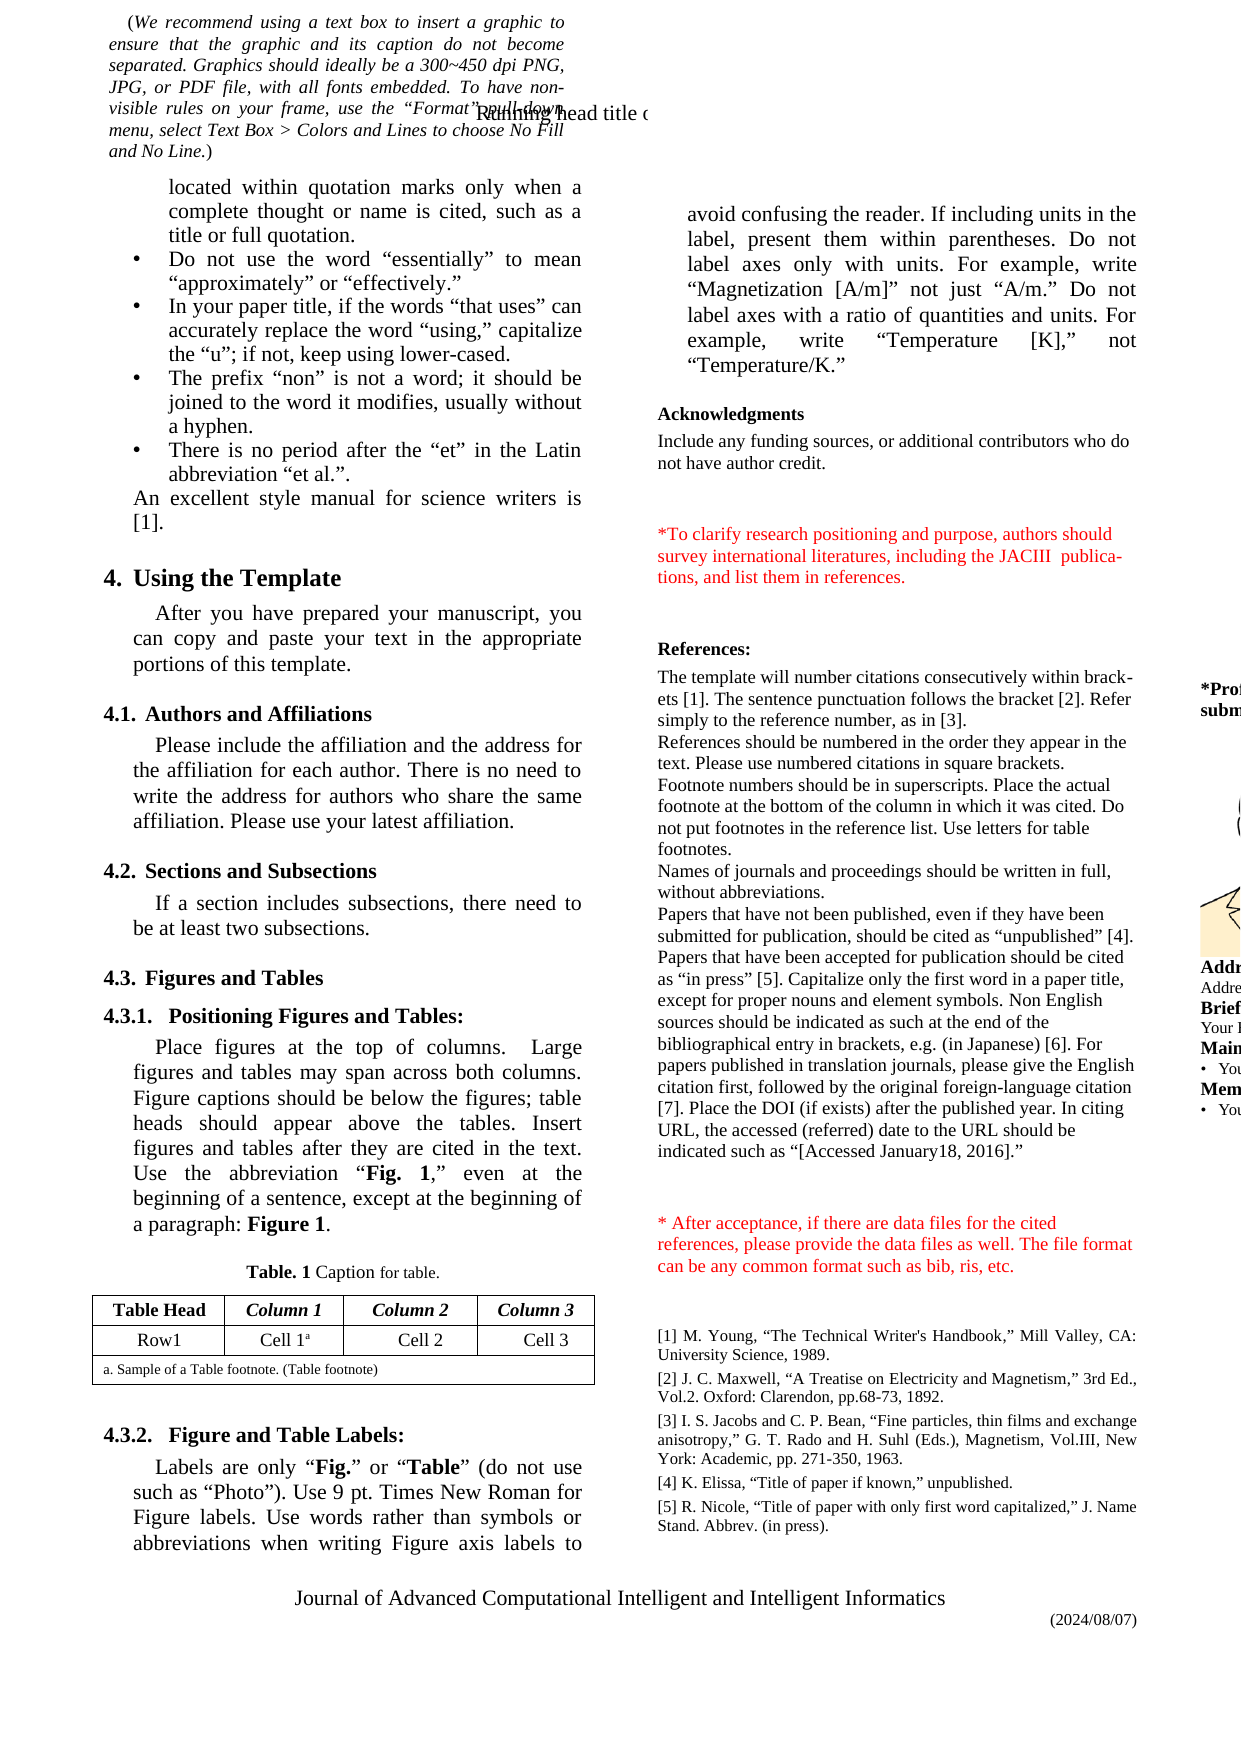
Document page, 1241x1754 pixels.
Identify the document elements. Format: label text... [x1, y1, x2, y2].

table_cell a. Sample of a Table footnote. (Table footnote) [93, 1356, 594, 1384]
text The template will number citations consecutively within brackets [1]. The sentence punctuation follows the bracket [2]. Refer simply to the reference number, as in [3]. References should be numbered in the order they appear in the text. Please use numbered citations in square brackets. Footnote numbers should be in superscripts. Place the actual footnote at the bottom of the column in which it was cited. Do not put footnotes in the reference list. Use letters for table footnotes. Names of journals and proceedings should be written in full, without abbreviations. Papers that have not been published, even if they have been submitted for publication, should be cited as “unpublished” [4]. Papers that have been accepted for publication should be cited as “in press” [5]. Capitalize only the first word in a paper title, except for proper nouns and element symbols. Non English sources should be indicated as such at the end of the bibliographical entry in brackets, e.g. (in Japanese) [6]. For papers published in translation journals, please give the English citation first, followed by the original foreign-language citation [7]. Place the DOI (if exists) after the published year. In citing URL, the accessed (referred) date to the URL should be indicated such as “[Accessed January18, 2016].” [657, 666, 1137, 1162]
text Labels are only “Fig.” or “Table” (do not use such as “Photo”). Use 9 pt. Times New Roman for Figure labels. Use words rather than symbols or abbreviations when writing Figure axis labels to avoid confusing the reader. If including units in the label, present them within parentheses. Do not label axes only with units. For example, write “Magnetization [A/m]” not just “A/m.” Do not label axes with a ratio of quantities and units. For example, write “Temperature [K],” not “Temperature/K.” [687, 200, 1137, 377]
subtitle Figure and Table Labels: [103, 1422, 582, 1448]
table_cell Row1 [93, 1326, 224, 1354]
table_header Column 1 [225, 1296, 343, 1325]
text There is no period after the “et” in the Latin abbreviation “et al.”. [133, 438, 582, 486]
subtitle Using the Template [103, 563, 582, 592]
subtitle Authors and Affiliations [103, 701, 582, 726]
table_header Column 3 [478, 1296, 594, 1325]
text If a section includes subsections, there need to be at least two subsections. [133, 889, 582, 940]
subtitle Figures and Tables [103, 965, 582, 990]
table_header Table Head [93, 1296, 224, 1325]
text Do not use the word “essentially” to mean “approximately” or “effectively.” [133, 247, 582, 295]
table_header Column 2 [344, 1296, 477, 1325]
subtitle Sections and Subsections [103, 858, 582, 883]
text Labels are only “Fig.” or “Table” (do not use such as “Photo”). Use 9 pt. Times New Roman for Figure labels. Use words rather than symbols or abbreviations when writing Figure axis labels to avoid confusing the reader. If including units in the label, present them within parentheses. Do not label axes only with units. For example, write “Magnetization [A/m]” not just “A/m.” Do not label axes with a ratio of quantities and units. For example, write “Temperature [K],” not “Temperature/K.” [133, 1454, 582, 1555]
title Acknowledgments [657, 402, 1137, 424]
text Include any funding sources, or additional contributors who do not have author credit. [657, 430, 1137, 473]
text Table. 1 Caption for table. [103, 1261, 582, 1283]
table_cell Cell 1a [225, 1326, 343, 1354]
text After you have prepared your manuscript, you can copy and paste your text in the appropriate portions of this template. [133, 600, 582, 676]
picture [1200, 751, 1241, 957]
text [5] R. Nicole, “Title of paper with only first word capitalized,” J. Name Stand. Abbrev. (in press). [657, 1497, 1137, 1535]
text Please include the affiliation and the address for the affiliation for each author. There is no need to write the address for authors who share the same affiliation. Please use your latest affiliation. [133, 732, 582, 833]
text *To clarify research positioning and purpose, authors should survey international literatures, including the JACIII publications, and list them in references. [657, 523, 1137, 588]
list An excellent style manual for science writers is [1]. [133, 486, 582, 534]
text In your paper title, if the words “that uses” can accurately replace the word “using,” capitalize the “u”; if not, keep using lower-cased. [133, 295, 582, 367]
text [3] I. S. Jacobs and C. P. Bean, “Fine particles, thin films and exchange anisotropy,” G. T. Rado and H. Suhl (Eds.), Magnetism, Vol.III, New York: Academic, pp. 271-350, 1963. [657, 1412, 1137, 1468]
table_cell Cell 2 [344, 1326, 477, 1354]
text [1] M. Young, “The Technical Writer's Handbook,” Mill Valley, CA: University Science, 1989. [657, 1326, 1137, 1364]
text References: [657, 638, 1137, 659]
text The prefix “non” is not a word; it should be joined to the word it modifies, usually without a hyphen. [133, 367, 582, 438]
subtitle Positioning Figures and Tables: [103, 1003, 582, 1028]
text [2] J. C. Maxwell, “A Treatise on Electricity and Magnetism,” 3rd Ed., Vol.2. Oxford: Clarendon, pp.68-73, 1892. [657, 1369, 1137, 1407]
text [4] K. Elissa, “Title of paper if known,” unpublished. [657, 1473, 1137, 1492]
text * After acceptance, if there are data files for the cited references, please provide the data files as well. The file format can be any common format such as bib, ris, etc. [657, 1212, 1137, 1276]
table_cell Cell 3 [478, 1326, 594, 1354]
text Place figures at the top of columns. Large figures and tables may span across both columns. Figure captions should be below the figures; table heads should appear above the tables. Insert figures and tables after they are cited in the text. Use the abbreviation “Fig. 1,” even at the beginning of a sentence, except at the beginning of a paragraph: Figure 1. [133, 1034, 582, 1236]
